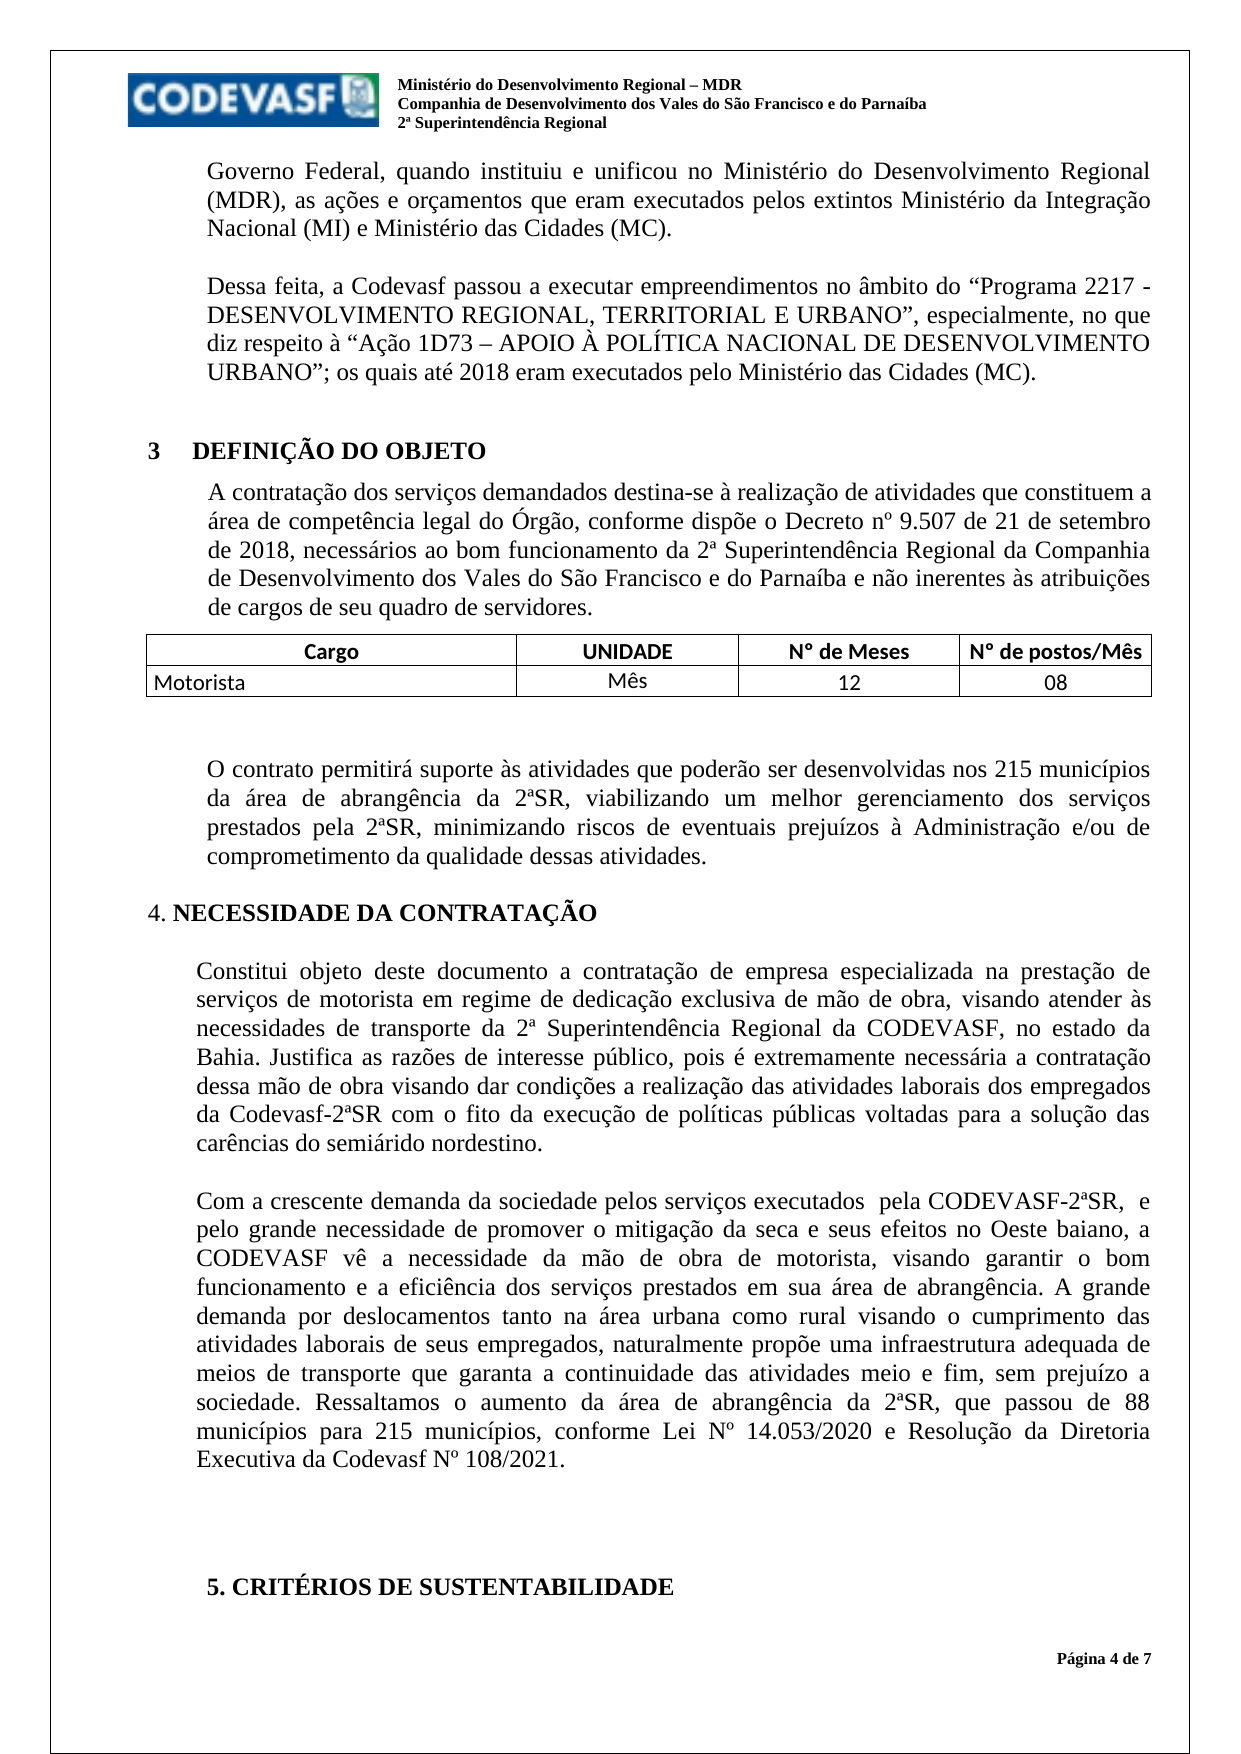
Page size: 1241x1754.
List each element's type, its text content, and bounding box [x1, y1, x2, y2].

subtitle definição do objeto [148, 436, 1152, 465]
table_cell Motorista [147, 666, 516, 696]
text Com a crescente demanda da sociedade pelos serviços executados pela CODEVASF-2ªSR, e pelo grande necessidade de promover o mitigação da seca e seus efeitos no Oeste baiano, a CODEVASF vê a necessidade da mão de obra de motorista, visando garantir o bom funcionamento e a eficiência dos serviços prestados em sua área de abrangência. A grande demanda por deslocamentos tanto na área urbana como rural visando o cumprimento das atividades laborais de seus empregados, naturalmente propõe uma infraestrutura adequada de meios de transporte que garanta a continuidade das atividades meio e fim, sem prejuízo a sociedade. Ressaltamos o aumento da área de abrangência da 2ªSR, que passou de 88 municípios para 215 municípios, conforme Lei Nº 14.053/2020 e Resolução da Diretoria Executiva da Codevasf Nº 108/2021. [196, 1186, 1152, 1473]
table_cell 12 [739, 666, 959, 696]
table_cell Mês [517, 666, 738, 696]
text Constitui objeto deste documento a contratação de empresa especializada na prestação de serviços de motorista em regime de dedicação exclusiva de mão de obra, visando atender às necessidades de transporte da 2ª Superintendência Regional da CODEVASF, no estado da Bahia. Justifica as razões de interesse público, pois é extremamente necessária a contratação dessa mão de obra visando dar condições a realização das atividades laborais dos empregados da Codevasf-2ªSR com o fito da execução de políticas públicas voltadas para a solução das carências do semiárido nordestino. [196, 956, 1152, 1157]
table_cell 08 [960, 666, 1151, 696]
text Dessa feita, a Codevasf passou a executar empreendimentos no âmbito do “Programa 2217 - DESENVOLVIMENTO REGIONAL, TERRITORIAL E URBANO”, especialmente, no que diz respeito à “Ação 1D73 – APOIO À POLÍTICA NACIONAL DE DESENVOLVIMENTO URBANO”; os quais até 2018 eram executados pelo Ministério das Cidades (MC). [207, 271, 1152, 386]
table_header Cargo [147, 635, 516, 665]
text O contrato permitirá suporte às atividades que poderão ser desenvolvidas nos 215 municípios da área de abrangência da 2ªSR, viabilizando um melhor gerenciamento dos serviços prestados pela 2ªSR, minimizando riscos de eventuais prejuízos à Administração e/ou de comprometimento da qualidade dessas atividades. [207, 754, 1152, 869]
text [207, 156, 1152, 242]
text 4. NECESSIDADE DA CONTRATAÇÃO [148, 898, 1152, 927]
subtitle A contratação dos serviços demandados destina-se à realização de atividades que constituem a área de competência legal do Órgão, conforme dispõe o Decreto nº 9.507 de 21 de setembro de 2018, necessários ao bom funcionamento da 2ª Superintendência Regional da Companhia de Desenvolvimento dos Vales do São Francisco e do Parnaíba e não inerentes às atribuições de cargos de seu quadro de servidores. [208, 477, 1152, 621]
table_header Nº de postos/Mês [960, 635, 1151, 665]
table_header UNIDADE [517, 635, 738, 665]
table_header Nº de Meses [739, 635, 959, 665]
text 5. CRITÉRIOS DE SUSTENTABILIDADE [207, 1572, 1152, 1601]
